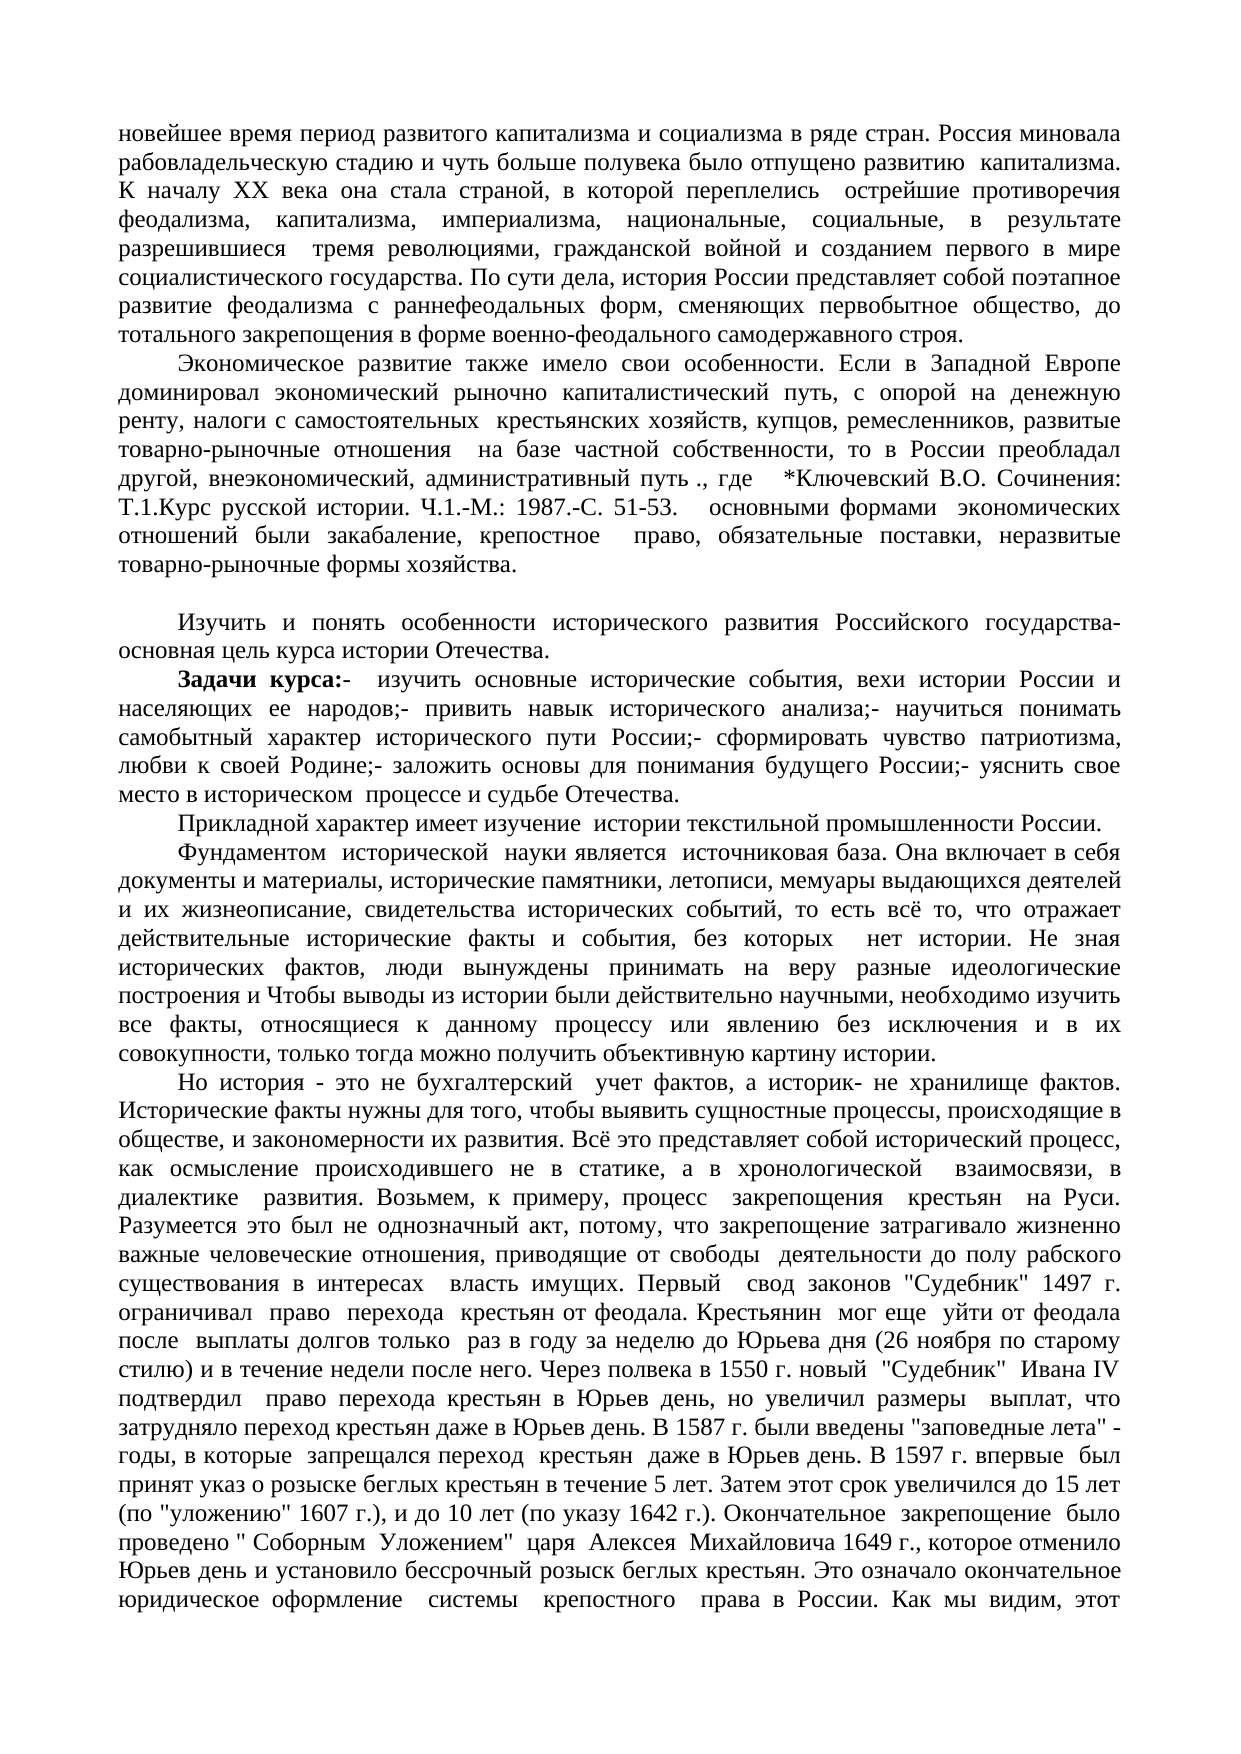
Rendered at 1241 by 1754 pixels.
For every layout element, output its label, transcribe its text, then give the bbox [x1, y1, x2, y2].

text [118, 1067, 1122, 1613]
text Задачи курса:- изучить основные исторические события, вехи истории России и населяющих ее народов;- привить навык исторического анализа;- научиться понимать самобытный характер исторического пути России;- сформировать чувство патриотизма, любви к своей Родине;- заложить основы для понимания будущего России;- уяснить свое место в историческом процессе и судьбе Отечества. [118, 664, 1122, 808]
text Изучить и понять особенности исторического развития Российского государства- основная цель курса истории Отечества. [118, 607, 1122, 664]
text Экономическое развитие также имело свои особенности. Если в Западной Европе доминировал экономический рыночно капиталистический путь, с опорой на денежную ренту, налоги с самостоятельных крестьянских хозяйств, купцов, ремесленников, развитые товарно-рыночные отношения на базе частной собственности, то в России преобладал другой, внеэкономический, административный путь ., где *Ключевский В.О. Сочинения: Т.1.Курс русской истории. Ч.1.-М.: 1987.-С. 51-53. основными формами экономических отношений были закабаление, крепостное право, обязательные поставки, неразвитые товарно-рыночные формы хозяйства. [118, 348, 1122, 578]
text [118, 118, 1122, 348]
text Прикладной характер имеет изучение истории текстильной промышленности России. [118, 808, 1122, 837]
text Фундаментом исторической науки является источниковая база. Она включает в себя документы и материалы, исторические памятники, летописи, мемуары выдающихся деятелей и их жизнеописание, свидетельства исторических событий, то есть всё то, что отражает действительные исторические факты и события, без которых нет истории. Не зная исторических фактов, люди вынуждены принимать на веру разные идеологические построения и Чтобы выводы из истории были действительно научными, необходимо изучить все факты, относящиеся к данному процессу или явлению без исключения и в их совокупности, только тогда можно получить объективную картину истории. [118, 837, 1122, 1067]
